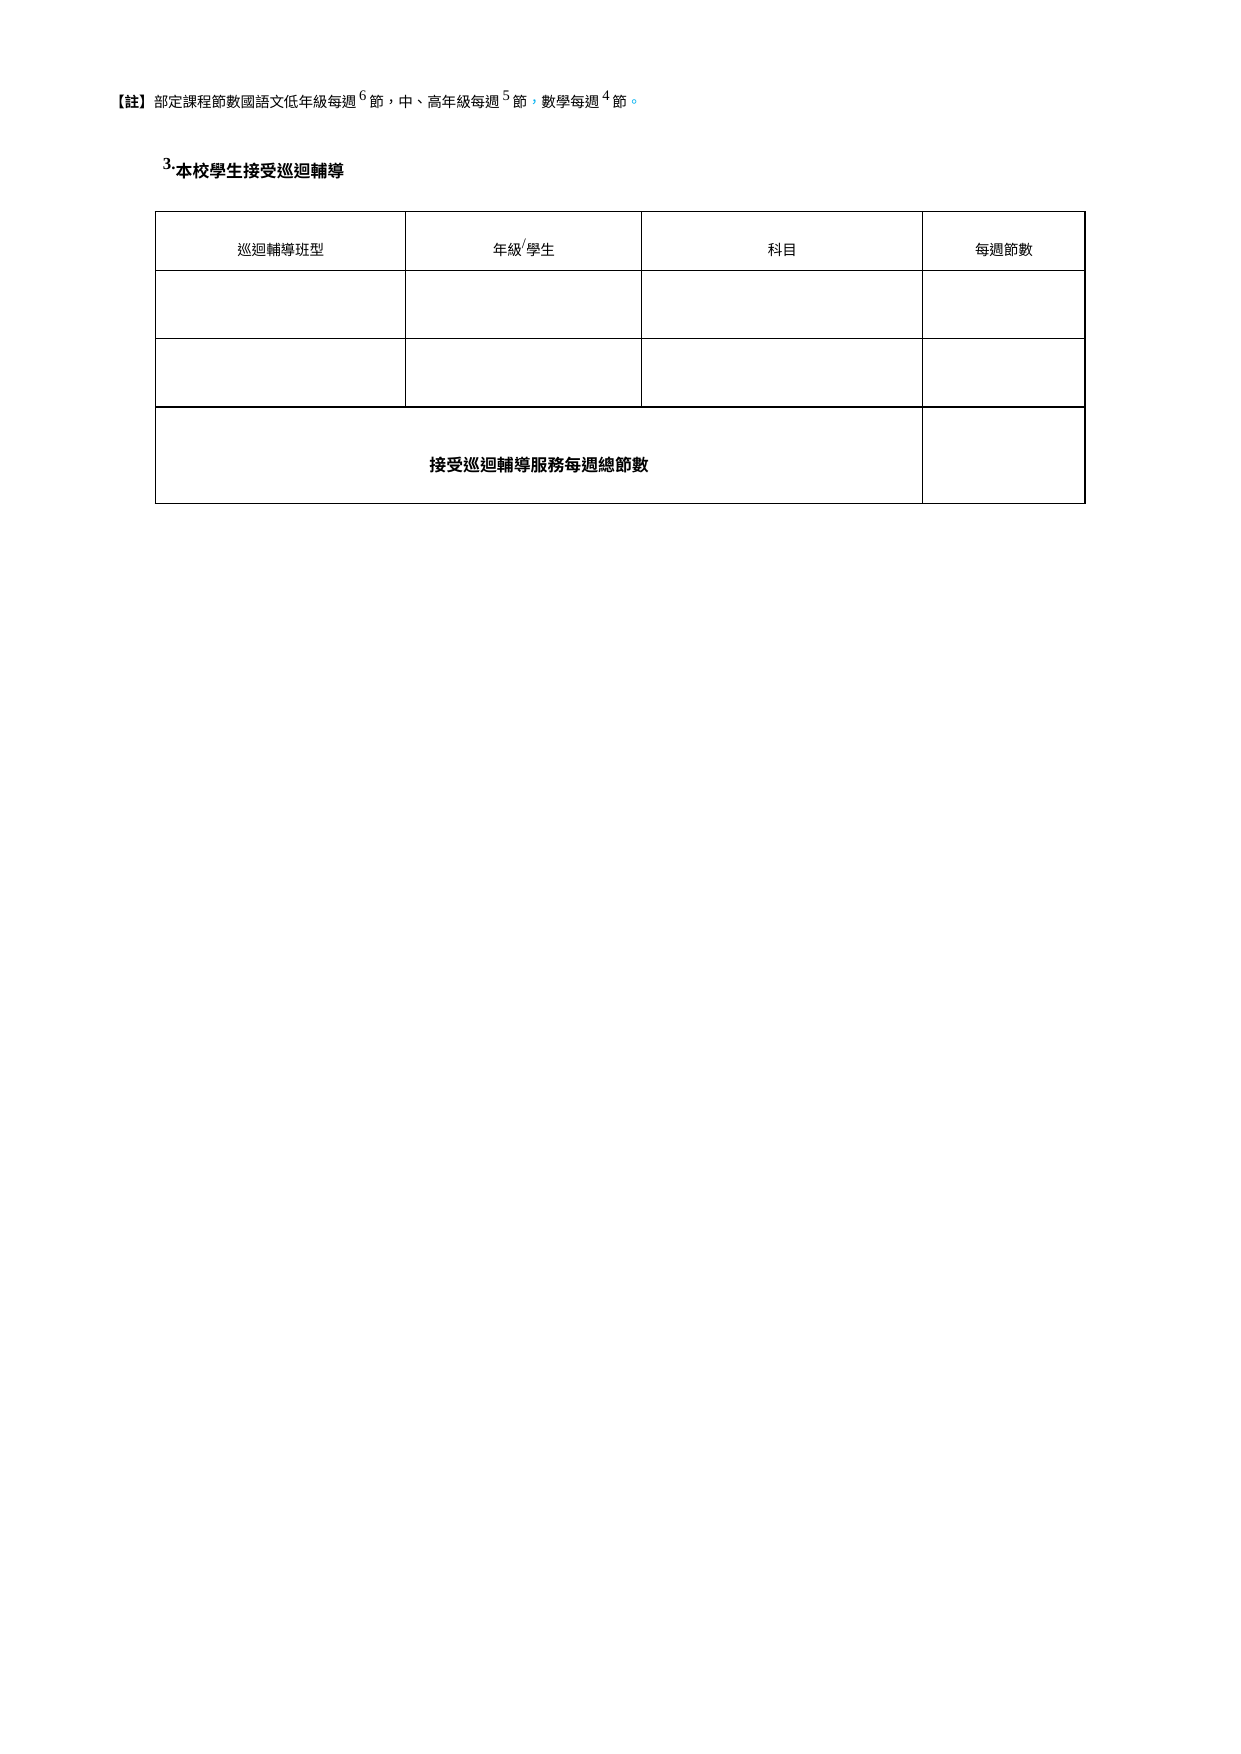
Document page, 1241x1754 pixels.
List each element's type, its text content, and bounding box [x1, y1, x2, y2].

table_header 年級/學生 [406, 212, 641, 270]
table_header 科目 [642, 212, 922, 270]
text 【註】部定課程節數國語文低年級每週6節，中、高年級每週5節，數學每週4節。 [75, 75, 1165, 111]
table_cell [923, 339, 1084, 406]
table_cell [642, 339, 922, 406]
table_cell 接受巡迴輔導服務每週總節數 [156, 408, 922, 503]
text 3.本校學生接受巡迴輔導 [75, 140, 1165, 182]
table_header 巡迴輔導班型 [156, 212, 405, 270]
table_cell [642, 271, 922, 338]
table_cell [156, 271, 405, 338]
table_cell [406, 339, 641, 406]
table_cell [406, 271, 641, 338]
table_cell [923, 271, 1084, 338]
table_cell [156, 339, 405, 406]
table_cell [923, 408, 1084, 503]
table_header 每週節數 [923, 212, 1084, 270]
